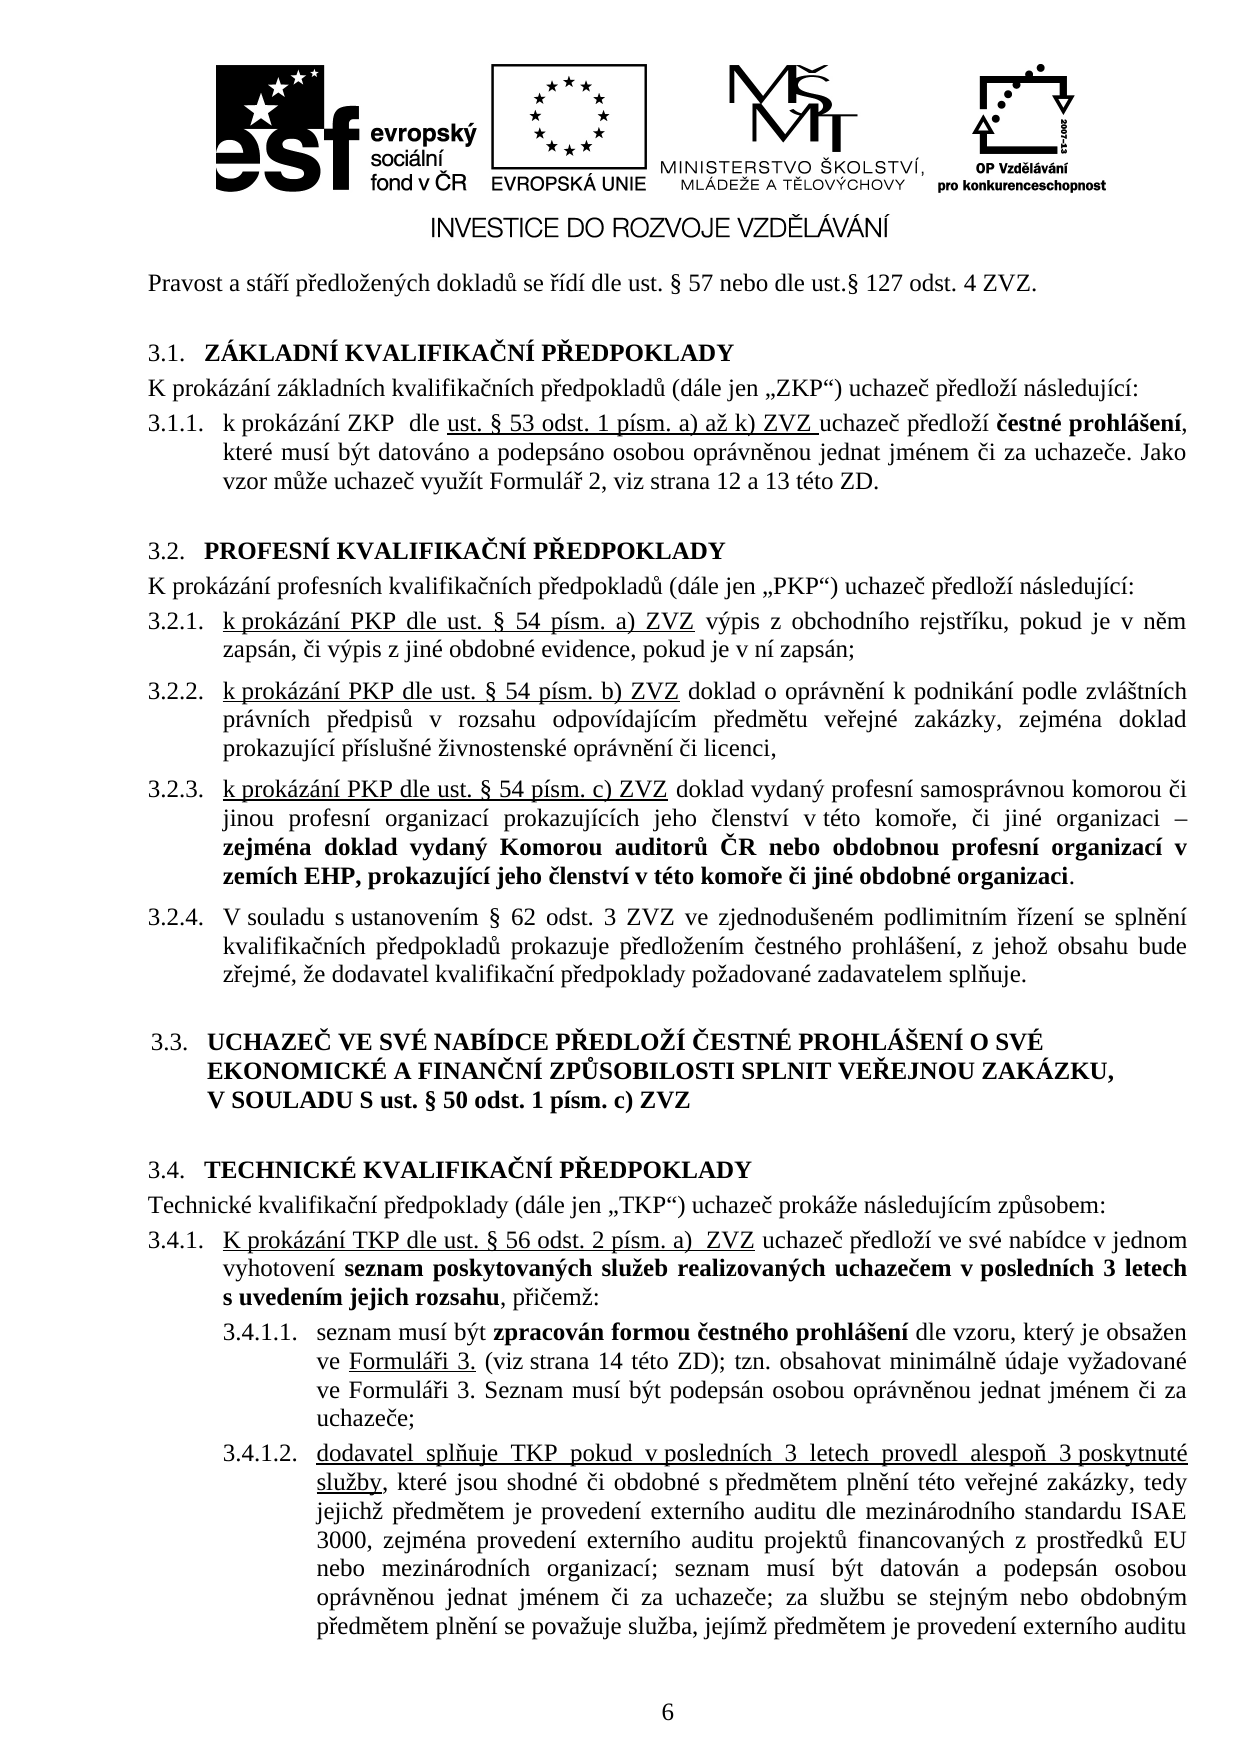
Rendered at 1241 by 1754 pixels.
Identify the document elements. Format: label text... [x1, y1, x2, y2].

text Pravost a stáří předložených dokladů se řídí dle ust. § 57 nebo dle ust.§ 127 odst. 4 ZVZ. [148, 238, 1187, 297]
list K prokázání TKP dle ust. § 56 odst. 2 písm. a) ZVZ uchazeč předloží ve své nabídce v jednom vyhotovení seznam poskytovaných služeb realizovaných uchazečem v posledních 3 letech s uvedením jejich rozsahu, přičemž: [148, 1225, 1187, 1311]
list V souladu s ustanovením § 62 odst. 3 ZVZ ve zjednodušeném podlimitním řízení se splnění kvalifikačních předpokladů prokazuje předložením čestného prohlášení, z jehož obsahu bude zřejmé, že dodavatel kvalifikační předpoklady požadované zadavatelem splňuje. [148, 902, 1187, 988]
text K prokázání profesních kvalifikačních předpokladů (dále jen „PKP“) uchazeč předloží následující: [148, 571, 1187, 599]
picture [168, 24, 1167, 238]
list seznam musí být zpracován formou čestného prohlášení dle vzoru, který je obsažen ve Formuláři 3. (viz strana 14 této ZD); tzn. obsahovat minimálně údaje vyžadované ve Formuláři 3. Seznam musí být podepsán osobou oprávněnou jednat jménem či za uchazeče; [223, 1317, 1187, 1432]
list k prokázání ZKP dle ust. § 53 odst. 1 písm. a) až k) ZVZ uchazeč předloží čestné prohlášení, které musí být datováno a podepsáno osobou oprávněnou jednat jménem či za uchazeče. Jako vzor může uchazeč využít Formulář 2, viz strana 12 a 13 této ZD. [148, 408, 1187, 494]
list UCHAZEČ VE SVÉ NABÍDCE PŘEDLOŽÍ ČESTNÉ PROHLÁŠENÍ O SVÉ EKONOMICKÉ A FINANČNÍ ZPŮSOBILOSTI SPLNIT VEŘEJNOU ZAKÁZKU, V SOULADU S ust. § 50 odst. 1 písm. c) ZVZ [151, 1027, 1187, 1113]
list k prokázání PKP dle ust. § 54 písm. b) ZVZ doklad o oprávnění k podnikání podle zvláštních právních předpisů v rozsahu odpovídajícím předmětu veřejné zakázky, zejména doklad prokazující příslušné živnostenské oprávnění či licenci, [148, 676, 1187, 762]
list ZÁKLADNÍ KVALIFIKAČNÍ PŘEDPOKLADY [148, 338, 1187, 367]
list k prokázání PKP dle ust. § 54 písm. a) ZVZ výpis z obchodního rejstříku, pokud je v něm zapsán, či výpis z jiné obdobné evidence, pokud je v ní zapsán; [148, 606, 1187, 663]
list PROFESNÍ KVALIFIKAČNÍ PŘEDPOKLADY [148, 536, 1187, 564]
list TECHNICKÉ KVALIFIKAČNÍ PŘEDPOKLADY [148, 1155, 1187, 1183]
text Technické kvalifikační předpoklady (dále jen „TKP“) uchazeč prokáže následujícím způsobem: [148, 1190, 1187, 1218]
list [223, 1438, 1187, 1640]
list k prokázání PKP dle ust. § 54 písm. c) ZVZ doklad vydaný profesní samosprávnou komorou či jinou profesní organizací prokazujících jeho členství v této komoře, či jiné organizaci – zejména doklad vydaný Komorou auditorů ČR nebo obdobnou profesní organizací v zemích EHP, prokazující jeho členství v této komoře či jiné obdobné organizaci. [148, 774, 1187, 889]
text K prokázání základních kvalifikačních předpokladů (dále jen „ZKP“) uchazeč předloží následující: [148, 373, 1187, 402]
